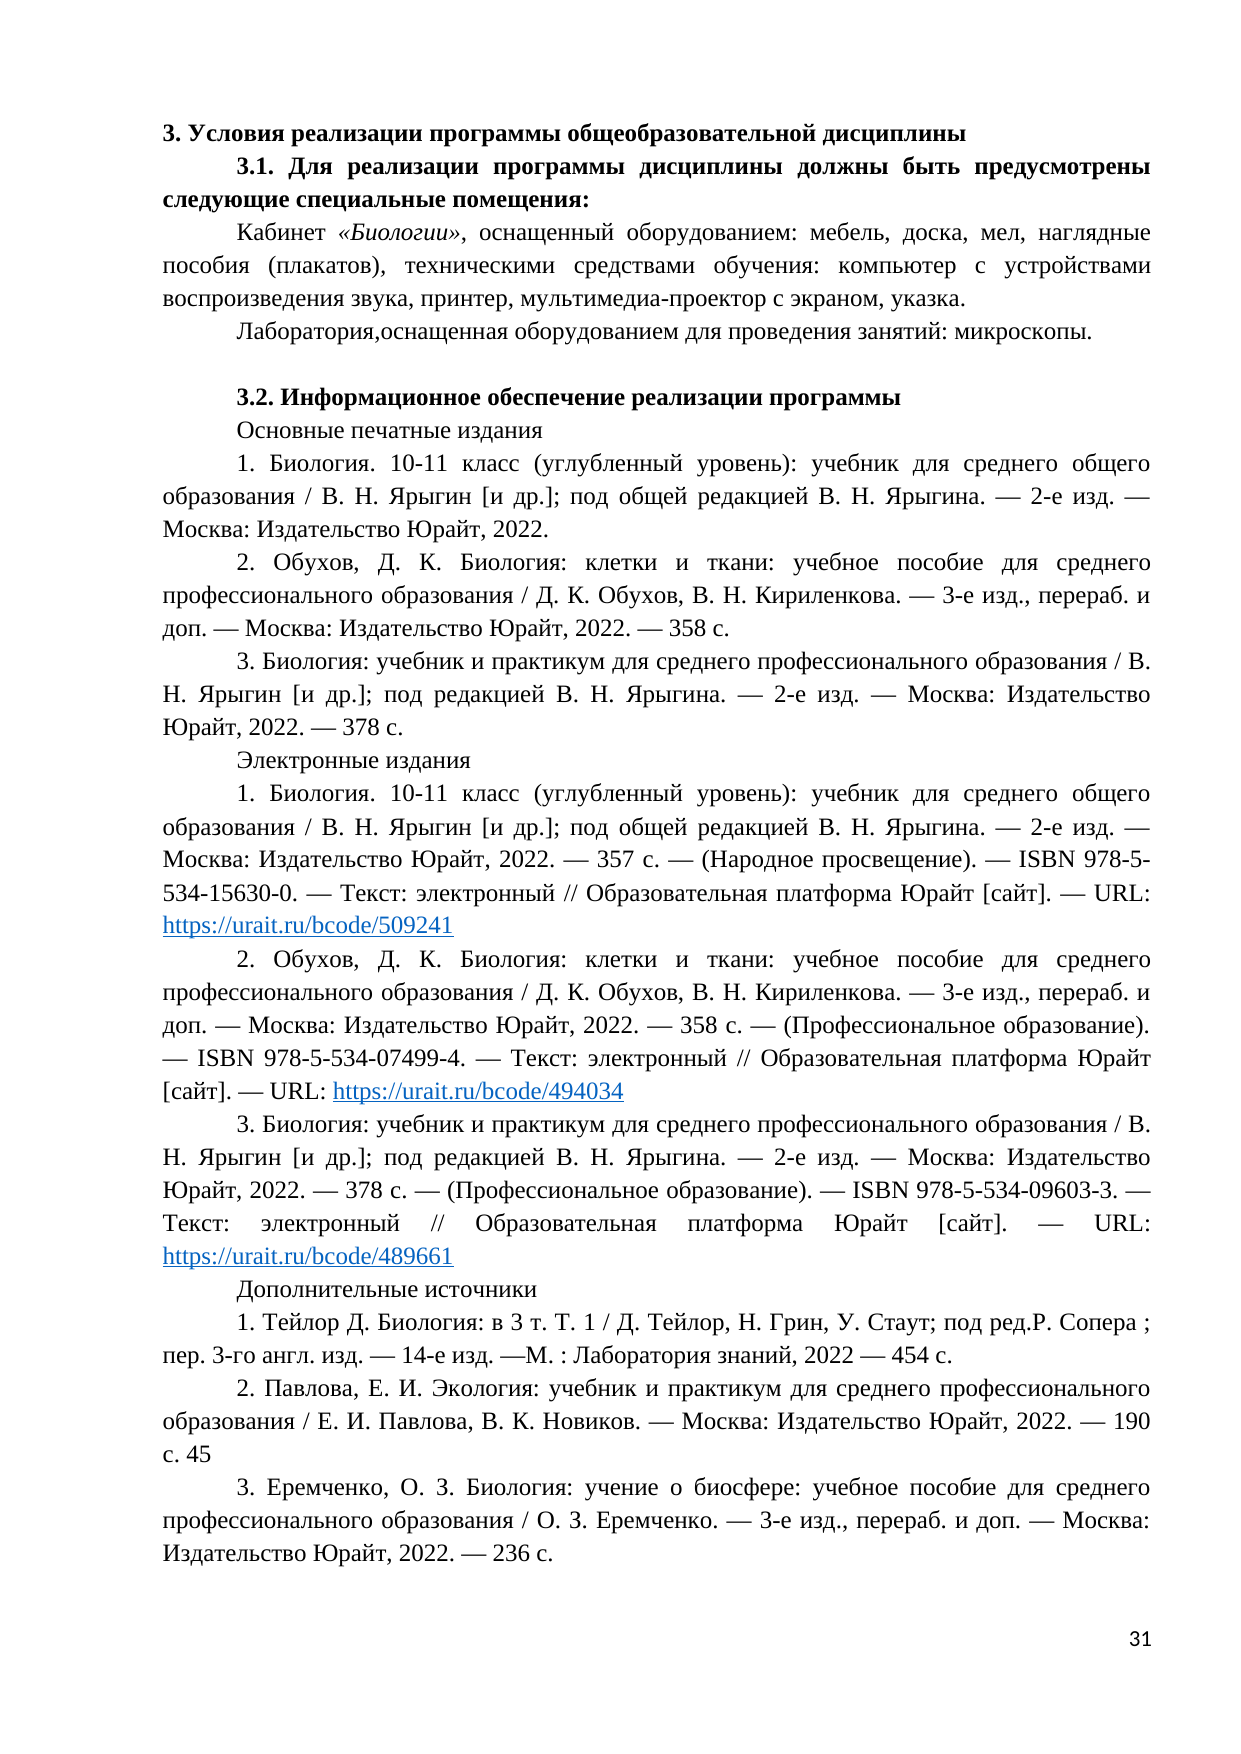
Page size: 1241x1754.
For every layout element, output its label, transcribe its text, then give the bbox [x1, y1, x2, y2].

text Дополнительные источники [162, 1274, 1152, 1303]
text 3. Еремченко, О. З. Биология: учение о биосфере: учебное пособие для среднего профессионального образования / О. З. Еремченко. — 3-е изд., перераб. и доп. — Москва: Издательство Юрайт, 2022. — 236 с. [162, 1472, 1152, 1567]
text 3.1. Для реализации программы дисциплины должны быть предусмотрены следующие специальные помещения: [162, 151, 1152, 213]
text Основные печатные издания [162, 415, 1152, 444]
text 1. Биология. 10-11 класс (углубленный уровень): учебник для среднего общего образования / В. Н. Ярыгин [и др.]; под общей редакцией В. Н. Ярыгина. — 2-е изд. — Москва: Издательство Юрайт, 2022. — 357 с. — (Народное просвещение). — ISBN 978-5-534-15630-0. — Текст: электронный // Образовательная платформа Юрайт [сайт]. — URL: https://urait.ru/bcode/509241 [162, 778, 1152, 939]
text 1. Тейлор Д. Биология: в 3 т. Т. 1 / Д. Тейлор, Н. Грин, У. Стаут; под ред.Р. Сопера ; пер. 3-го англ. изд. — 14-е изд. —М. : Лаборатория знаний, 2022 — 454 с. [162, 1307, 1152, 1369]
subtitle 3. Условия реализации программы общеобразовательной дисциплины [162, 118, 1152, 147]
text 2. Павлова, Е. И. Экология: учебник и практикум для среднего профессионального образования / Е. И. Павлова, В. К. Новиков. — Москва: Издательство Юрайт, 2022. — 190 с. 45 [162, 1373, 1152, 1468]
text 2. Обухов, Д. К. Биология: клетки и ткани: учебное пособие для среднего профессионального образования / Д. К. Обухов, В. Н. Кириленкова. — 3-е изд., перераб. и доп. — Москва: Издательство Юрайт, 2022. — 358 с. — (Профессиональное образование). — ISBN 978-5-534-07499-4. — Текст: электронный // Образовательная платформа Юрайт [сайт]. — URL: https://urait.ru/bcode/494034 [162, 944, 1152, 1104]
text Электронные издания [162, 746, 1152, 774]
text 1. Биология. 10-11 класс (углубленный уровень): учебник для среднего общего образования / В. Н. Ярыгин [и др.]; под общей редакцией В. Н. Ярыгина. — 2-е изд. — Москва: Издательство Юрайт, 2022. [162, 448, 1152, 543]
text 3. Биология: учебник и практикум для среднего профессионального образования / В. Н. Ярыгин [и др.]; под редакцией В. Н. Ярыгина. — 2-е изд. — Москва: Издательство Юрайт, 2022. — 378 с. — (Профессиональное образование). — ISBN 978-5-534-09603-3. — Текст: электронный // Образовательная платформа Юрайт [сайт]. — URL: https://urait.ru/bcode/489661 [162, 1109, 1152, 1269]
text Кабинет «Биологии», оснащенный оборудованием: мебель, доска, мел, наглядные пособия (плакатов), техническими средствами обучения: компьютер с устройствами воспроизведения звука, принтер, мультимедиа-проектор с экраном, указка. [162, 217, 1152, 312]
text 3. Биология: учебник и практикум для среднего профессионального образования / В. Н. Ярыгин [и др.]; под редакцией В. Н. Ярыгина. — 2-е изд. — Москва: Издательство Юрайт, 2022. — 378 с. [162, 646, 1152, 741]
text 2. Обухов, Д. К. Биология: клетки и ткани: учебное пособие для среднего профессионального образования / Д. К. Обухов, В. Н. Кириленкова. — 3-е изд., перераб. и доп. — Москва: Издательство Юрайт, 2022. — 358 с. [162, 547, 1152, 642]
text 3.2. Информационное обеспечение реализации программы [162, 382, 1152, 411]
text Лаборатория,оснащенная оборудованием для проведения занятий: микроскопы. [162, 316, 1152, 345]
